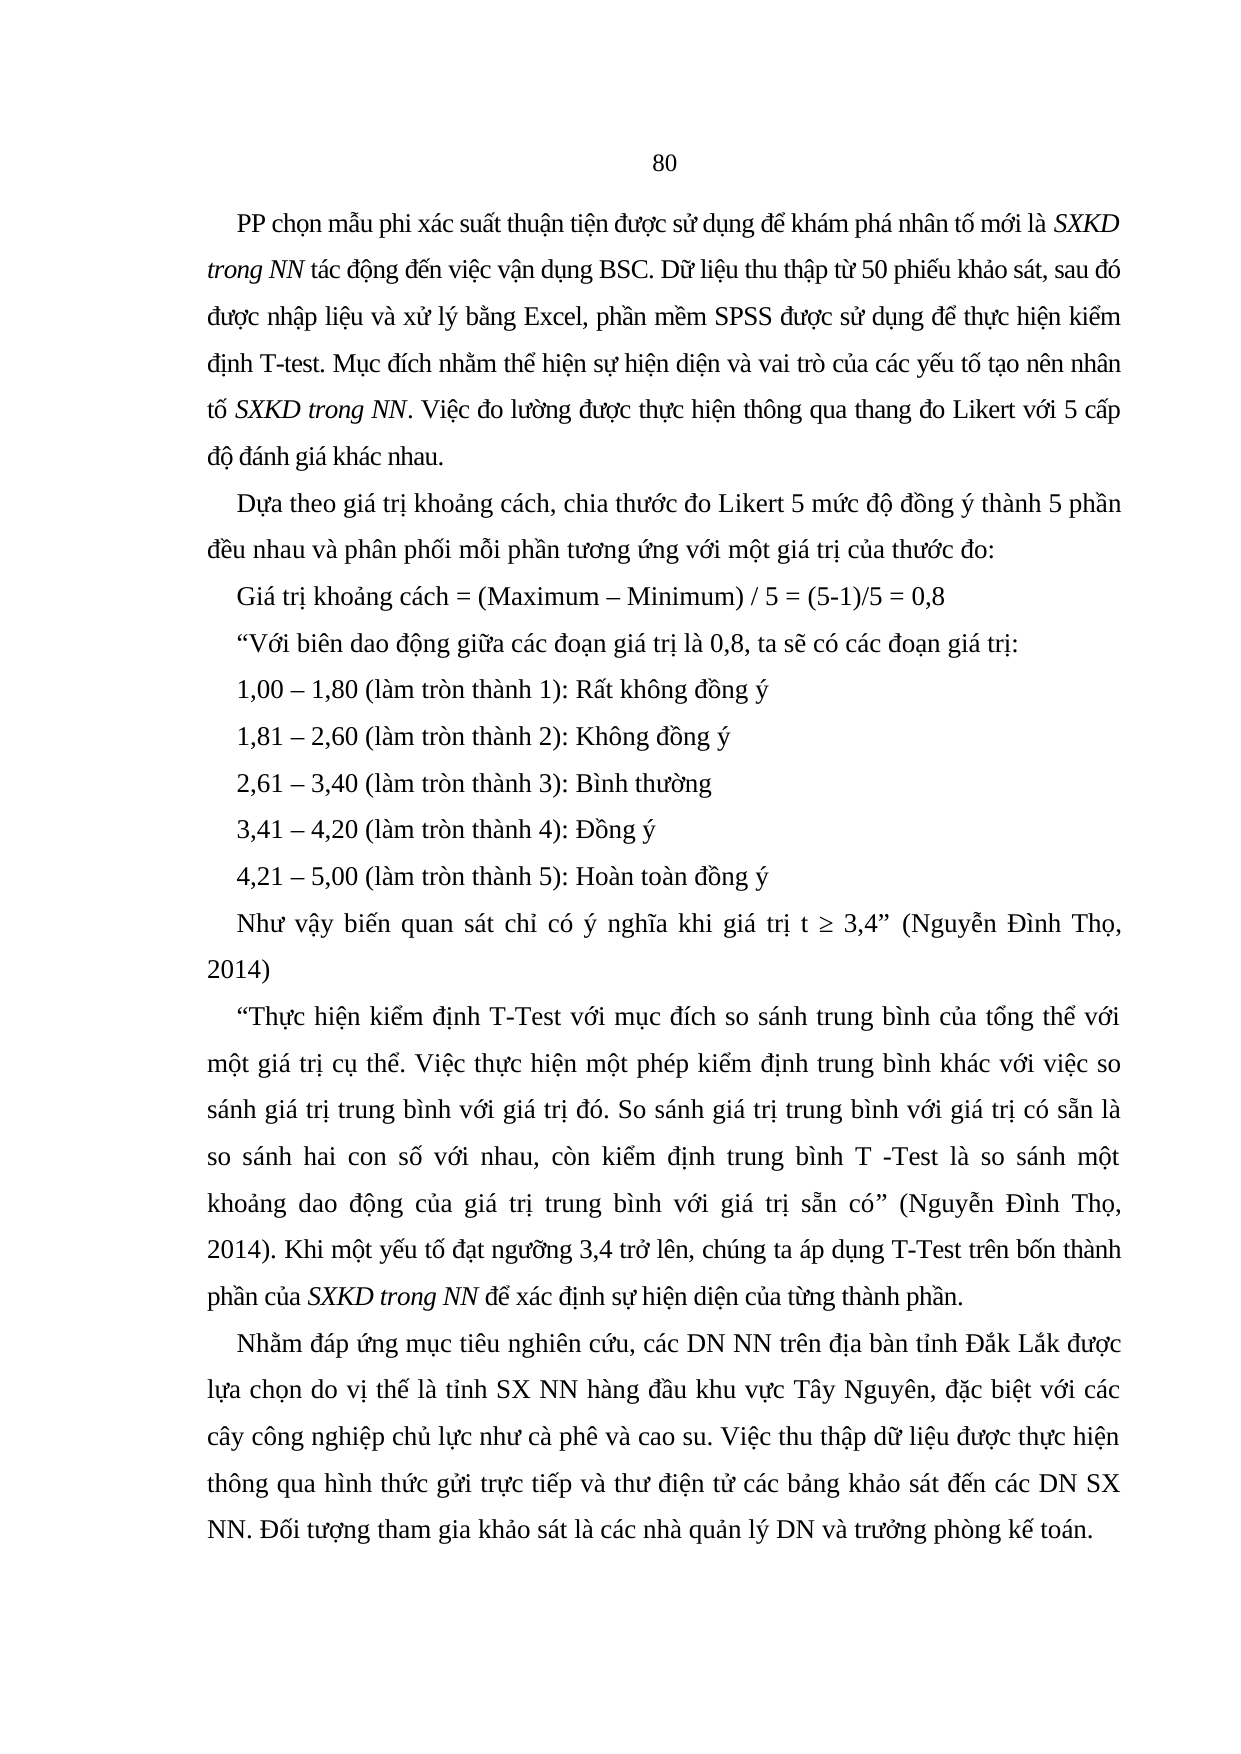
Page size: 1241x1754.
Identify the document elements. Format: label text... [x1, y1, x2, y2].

text Nhằm đáp ứng mục tiêu nghiên cứu, các DN NN trên địa bàn tỉnh Đắk Lắk được lựa chọn do vị thế là tỉnh SX NN hàng đầu khu vực Tây Nguyên, đặc biệt với các cây công nghiệp chủ lực như cà phê và cao su. Việc thu thập dữ liệu được thực hiện thông qua hình thức gửi trực tiếp và thư điện tử các bảng khảo sát đến các DN SX NN. Đối tượng tham gia khảo sát là các nhà quản lý DN và trưởng phòng kế toán. [207, 1327, 1122, 1544]
text 2,61 – 3,40 (làm tròn thành 3): Bình thường [207, 767, 1122, 798]
text 1,00 – 1,80 (làm tròn thành 1): Rất không đồng ý [207, 673, 1122, 704]
text 1,81 – 2,60 (làm tròn thành 2): Không đồng ý [207, 720, 1122, 751]
text Dựa theo giá trị khoảng cách, chia thước đo Likert 5 mức độ đồng ý thành 5 phần đều nhau và phân phối mỗi phần tương ứng với một giá trị của thước đo: [207, 487, 1122, 564]
text Như vậy biến quan sát chỉ có ý nghĩa khi giá trị t ≥ 3,4” (Nguyễn Đình Thọ, 2014) [207, 907, 1122, 984]
text 3,41 – 4,20 (làm tròn thành 4): Đồng ý [207, 813, 1122, 844]
text “Với biên dao động giữa các đoạn giá trị là 0,8, ta sẽ có các đoạn giá trị: [207, 627, 1122, 658]
text Giá trị khoảng cách = (Maximum – Minimum) / 5 = (5-1)/5 = 0,8 [207, 580, 1122, 611]
text PP chọn mẫu phi xác suất thuận tiện được sử dụng để khám phá nhân tố mới là SXKD trong NN tác động đến việc vận dụng BSC. Dữ liệu thu thập từ 50 phiếu khảo sát, sau đó được nhập liệu và xử lý bằng Excel, phần mềm SPSS được sử dụng để thực hiện kiểm định T-test. Mục đích nhằm thể hiện sự hiện diện và vai trò của các yếu tố tạo nên nhân tố SXKD trong NN. Việc đo lường được thực hiện thông qua thang đo Likert với 5 cấp độ đánh giá khác nhau. [207, 207, 1122, 471]
text 4,21 – 5,00 (làm tròn thành 5): Hoàn toàn đồng ý [207, 860, 1122, 891]
text “Thực hiện kiểm định T-Test với mục đích so sánh trung bình của tổng thể với một giá trị cụ thể. Việc thực hiện một phép kiểm định trung bình khác với việc so sánh giá trị trung bình với giá trị đó. So sánh giá trị trung bình với giá trị có sẵn là so sánh hai con số với nhau, còn kiểm định trung bình T -Test là so sánh một khoảng dao động của giá trị trung bình với giá trị sẵn có” (Nguyễn Đình Thọ, 2014). Khi một yếu tố đạt ngưỡng 3,4 trở lên, chúng ta áp dụng T-Test trên bốn thành phần của SXKD trong NN để xác định sự hiện diện của từng thành phần. [207, 1000, 1122, 1311]
